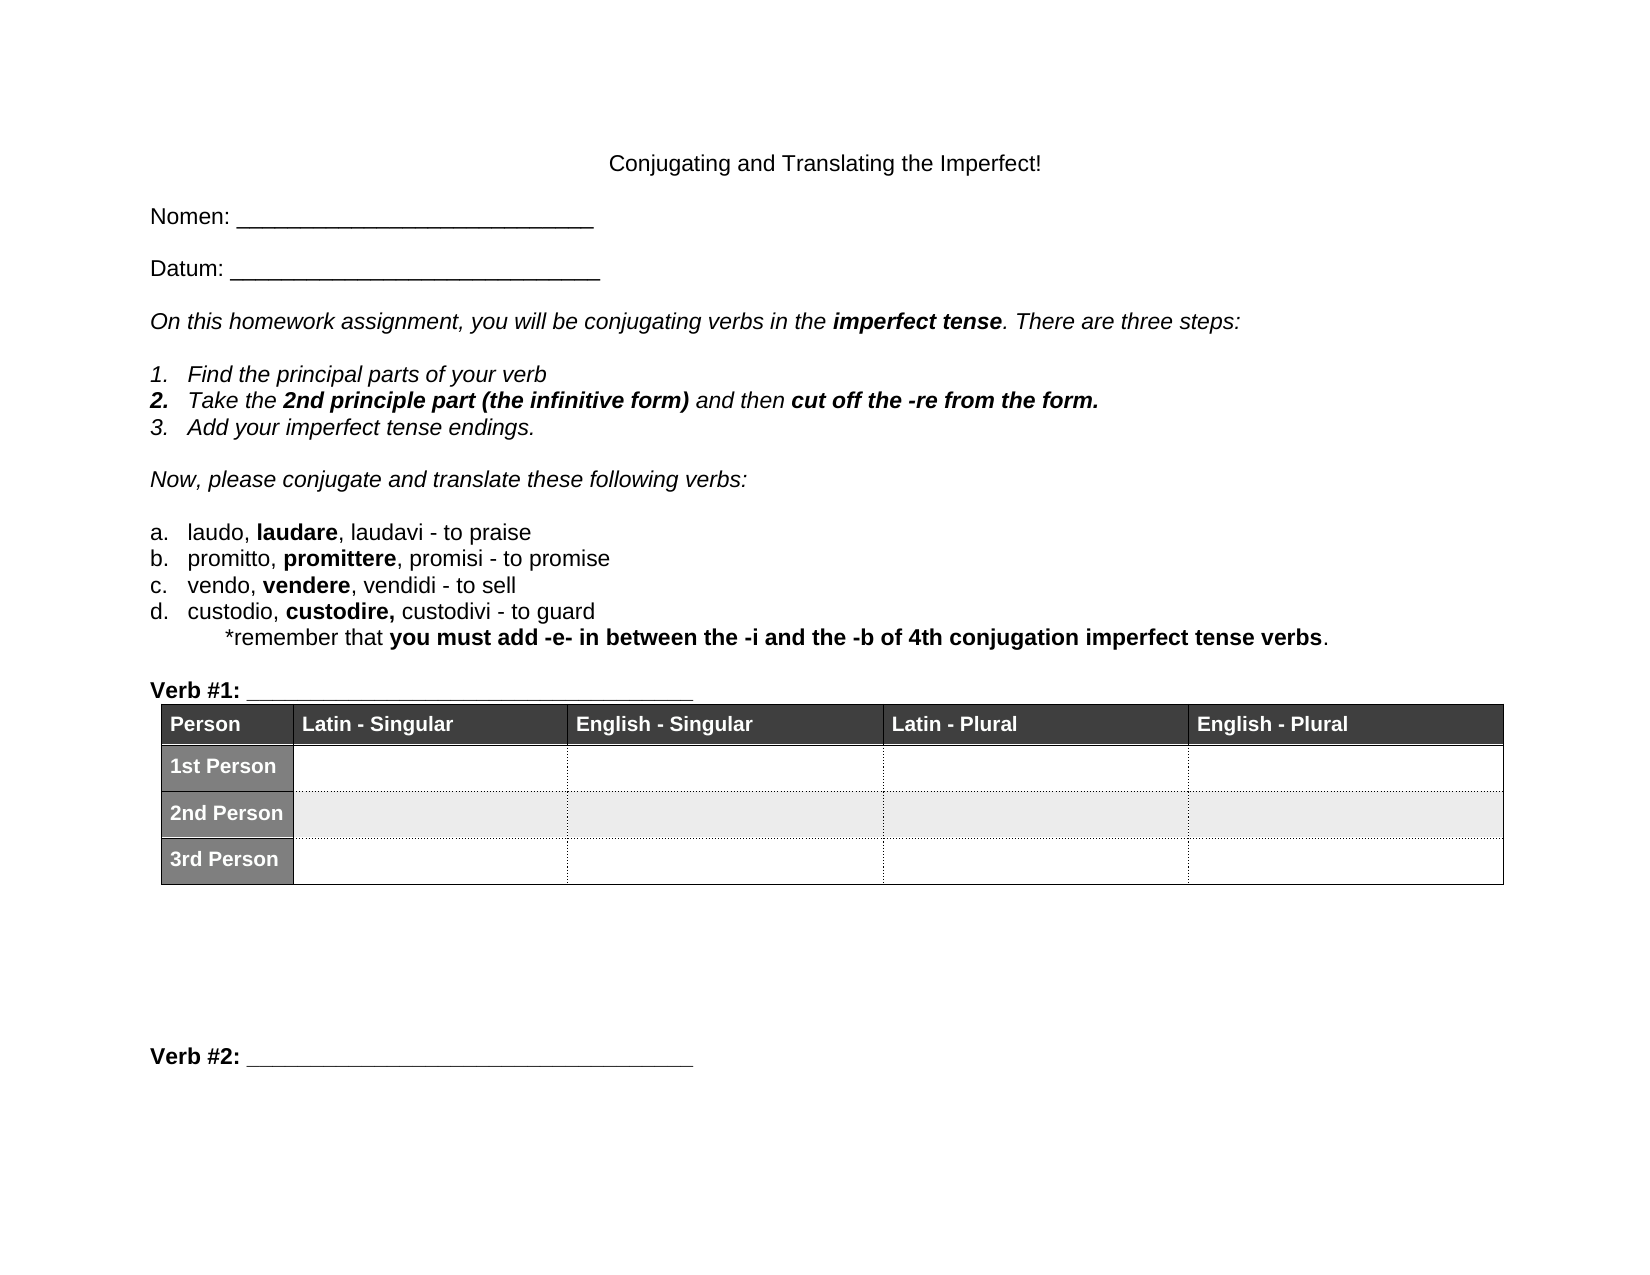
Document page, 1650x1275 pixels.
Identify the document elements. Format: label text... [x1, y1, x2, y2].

table_cell [294, 746, 567, 791]
table_cell [568, 791, 883, 837]
table_header Latin - Plural [884, 705, 1188, 744]
text *remember that you must add -e- in between the -i and the -b of 4th conjugation imperfect tense verbs. [150, 624, 1500, 651]
table_cell [294, 791, 567, 837]
list Take the 2nd principle part (the infinitive form) and then cut off the -re from the form. [150, 387, 1500, 413]
table_cell 1st Person [162, 746, 293, 791]
list custodio, custodire, custodivi - to guard [150, 598, 1500, 624]
table_header Person [162, 705, 293, 744]
list laudo, laudare, laudavi - to praise [150, 519, 1500, 545]
table_cell [568, 838, 883, 884]
table_header Latin - Singular [294, 705, 567, 744]
table_cell [883, 746, 1188, 791]
text Verb #1: ___________________________________ [150, 677, 1500, 703]
list promitto, promittere, promisi - to promise [150, 545, 1500, 572]
list Add your imperfect tense endings. [150, 413, 1500, 440]
text Now, please conjugate and translate these following verbs: [150, 466, 1500, 493]
text Nomen: ____________________________ [150, 203, 1500, 229]
text Conjugating and Translating the Imperfect! [150, 150, 1500, 176]
table_cell [1189, 838, 1503, 884]
table_cell 2nd Person [162, 792, 293, 837]
text On this homework assignment, you will be conjugating verbs in the imperfect tense. There are three steps: [150, 308, 1500, 334]
table_cell [883, 838, 1188, 884]
table_cell [294, 838, 567, 884]
table_cell [1189, 791, 1503, 837]
list vendo, vendere, vendidi - to sell [150, 572, 1500, 598]
table_cell 3rd Person [162, 839, 293, 884]
table_cell [883, 791, 1188, 837]
table_cell [568, 746, 883, 791]
table_header English - Plural [1189, 705, 1503, 744]
text Verb #2: ___________________________________ [150, 1043, 1500, 1069]
text Datum: _____________________________ [150, 255, 1500, 282]
list Find the principal parts of your verb [150, 361, 1500, 387]
table_header English - Singular [568, 705, 883, 744]
table_cell [1189, 746, 1503, 791]
